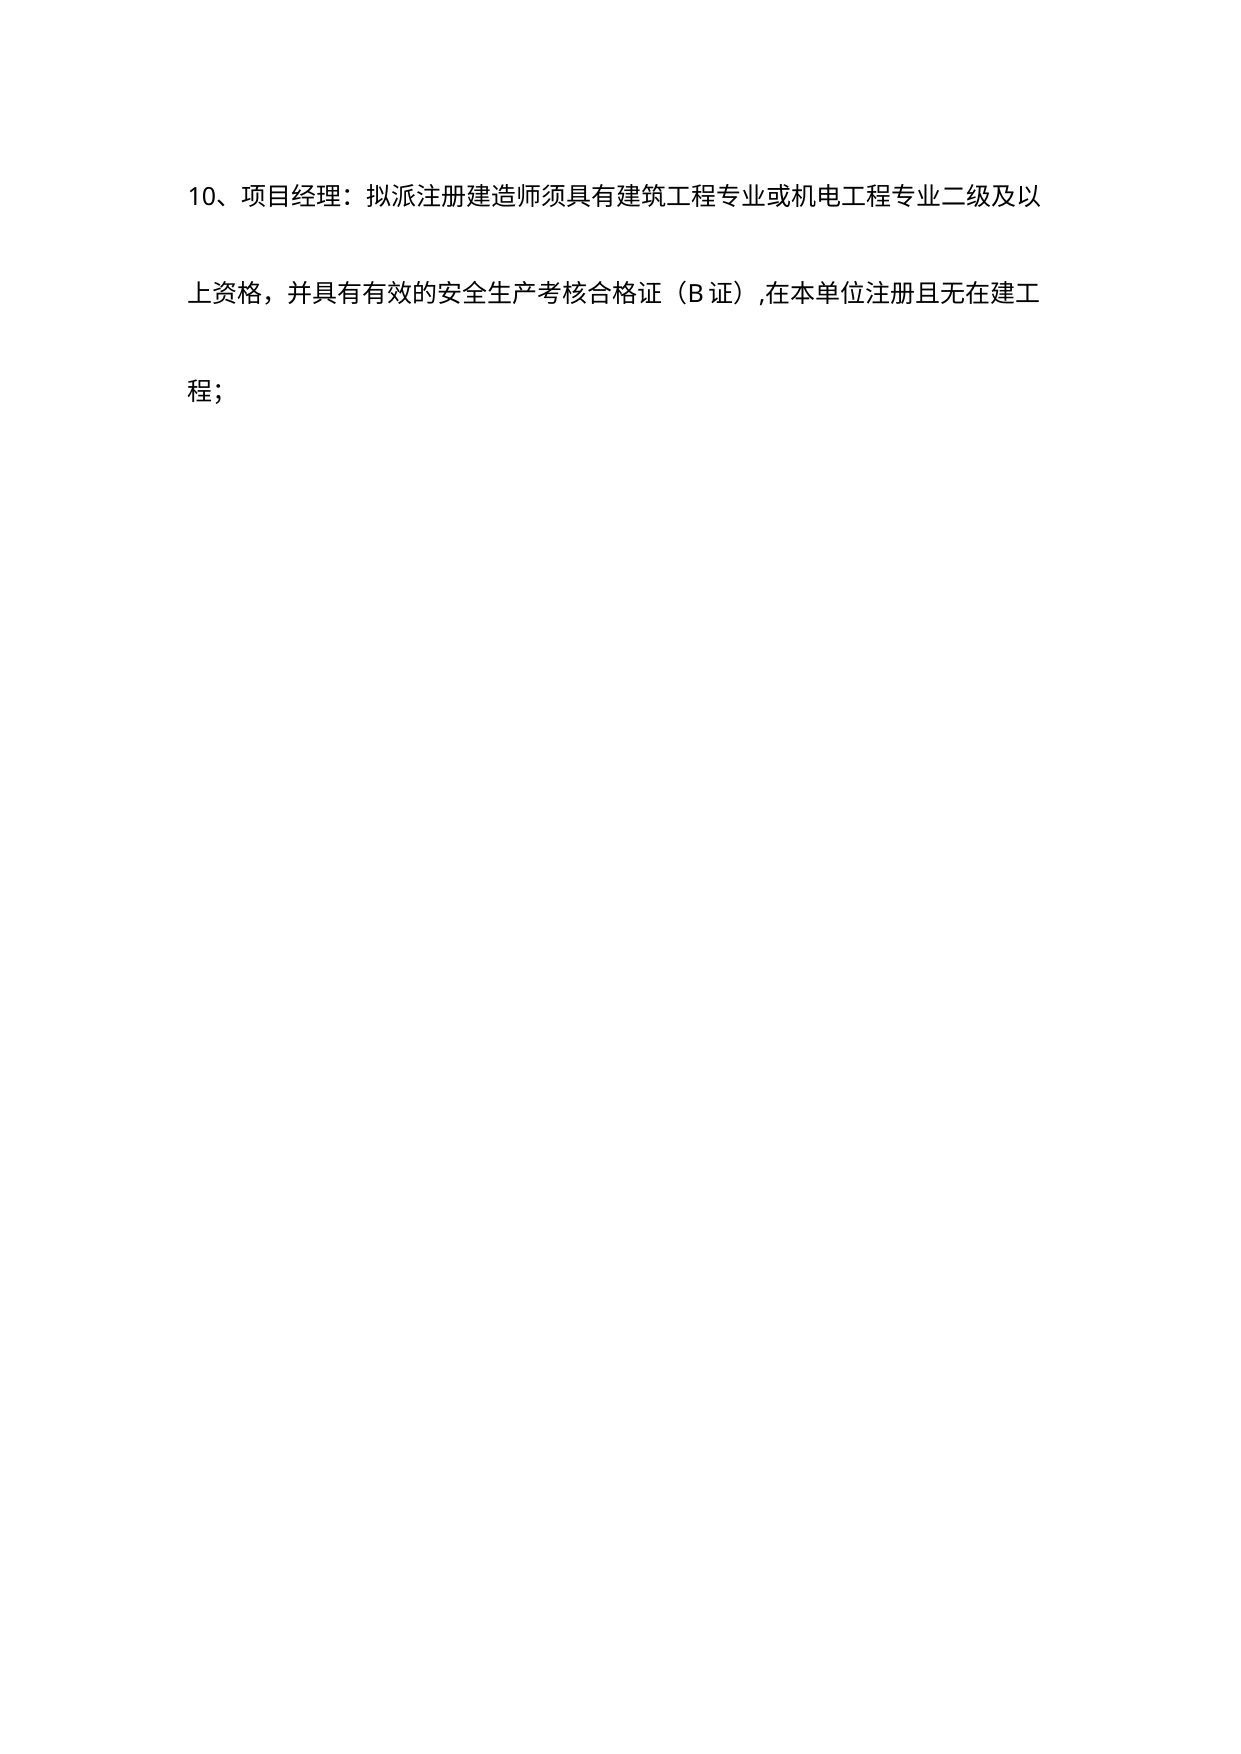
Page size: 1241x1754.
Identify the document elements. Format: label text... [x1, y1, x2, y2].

text 10、项目经理：拟派注册建造师须具有建筑工程专业或机电工程专业二级及以上资格，并具有有效的安全生产考核合格证（B证）,在本单位注册且无在建工程； [187, 162, 1053, 422]
